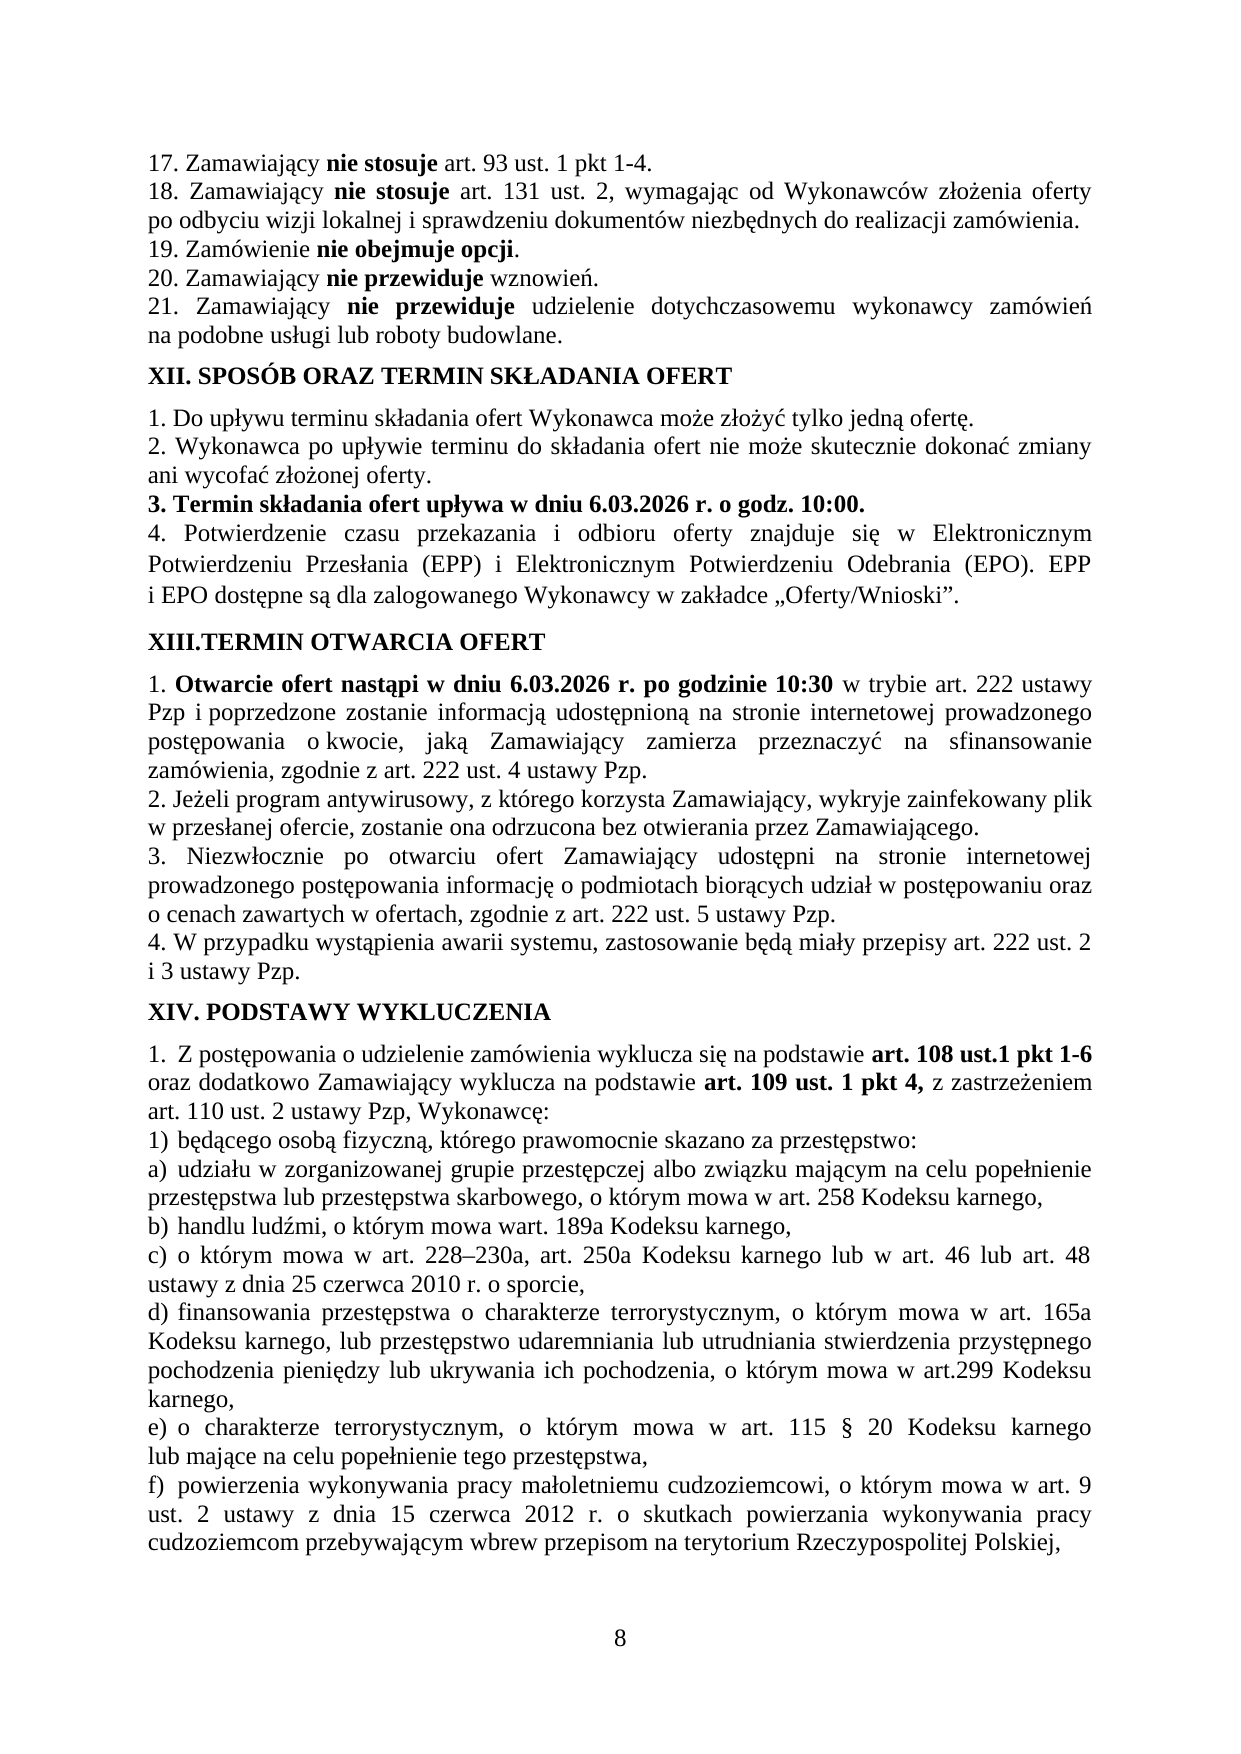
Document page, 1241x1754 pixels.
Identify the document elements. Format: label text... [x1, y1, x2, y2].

list 21. Zamawiający nie przewiduje udzielenie dotychczasowemu wykonawcy zamówień na podobne usługi lub roboty budowlane. [148, 291, 1093, 349]
list finansowania przestępstwa o charakterze terrorystycznym, o którym mowa w art. 165a Kodeksu karnego, lub przestępstwo udaremniania lub utrudniania stwierdzenia przystępnego pochodzenia pieniędzy lub ukrywania ich pochodzenia, o którym mowa w art.299 Kodeksu karnego, [148, 1297, 1093, 1412]
text 17. Zamawiający nie stosuje art. 93 ust. 1 pkt 1-4. [148, 148, 1093, 176]
list 19. Zamówienie nie obejmuje opcji. [148, 234, 1093, 263]
text 4. Potwierdzenie czasu przekazania i odbioru oferty znajduje się w Elektronicznym Potwierdzeniu Przesłania (EPP) i Elektronicznym Potwierdzeniu Odebrania (EPO). EPP i EPO dostępne są dla zalogowanego Wykonawcy w zakładce „Oferty/Wnioski”. [148, 518, 1093, 608]
text 2. Jeżeli program antywirusowy, z którego korzysta Zamawiający, wykryje zainfekowany plik w przesłanej ofercie, zostanie ona odrzucona bez otwierania przez Zamawiającego. [148, 784, 1093, 841]
text XIV. PODSTAWY WYKLUCZENIA [148, 997, 1093, 1026]
text 3. Termin składania ofert upływa w dniu 6.03.2026 r. o godz. 10:00. [148, 489, 1093, 518]
text 4. W przypadku wystąpienia awarii systemu, zastosowanie będą miały przepisy art. 222 ust. 2 i 3 ustawy Pzp. [148, 927, 1093, 985]
subtitle XIII.TERMIN OTWARCIA OFERT [148, 627, 1093, 656]
list powierzenia wykonywania pracy małoletniemu cudzoziemcowi, o którym mowa w art. 9 ust. 2 ustawy z dnia 15 czerwca 2012 r. o skutkach powierzania wykonywania pracy cudzoziemcom przebywającym wbrew przepisom na terytorium Rzeczypospolitej Polskiej, [148, 1470, 1093, 1556]
text 3. Niezwłocznie po otwarciu ofert Zamawiający udostępni na stronie internetowej prowadzonego postępowania informację o podmiotach biorących udział w postępowaniu oraz o cenach zawartych w ofertach, zgodnie z art. 222 ust. 5 ustawy Pzp. [148, 841, 1093, 927]
list 18. Zamawiający nie stosuje art. 131 ust. 2, wymagając od Wykonawców złożenia oferty po odbyciu wizji lokalnej i sprawdzeniu dokumentów niezbędnych do realizacji zamówienia. [148, 176, 1093, 234]
text 1. Do upływu terminu składania ofert Wykonawca może złożyć tylko jedną ofertę. [148, 403, 1093, 431]
list 2. Wykonawca po upływie terminu do składania ofert nie może skutecznie dokonać zmiany ani wycofać złożonej oferty. [148, 431, 1093, 489]
text 1. Otwarcie ofert nastąpi w dniu 6.03.2026 r. po godzinie 10:30 w trybie art. 222 ustawy Pzp i poprzedzone zostanie informacją udostępnioną na stronie internetowej prowadzonego postępowania o kwocie, jaką Zamawiający zamierza przeznaczyć na sfinansowanie zamówienia, zgodnie z art. 222 ust. 4 ustawy Pzp. [148, 669, 1093, 784]
list handlu ludźmi, o którym mowa wart. 189a Kodeksu karnego, [148, 1211, 1093, 1240]
list będącego osobą fizyczną, którego prawomocnie skazano za przestępstwo: [148, 1125, 1093, 1154]
list 20. Zamawiający nie przewiduje wznowień. [148, 263, 1093, 291]
list o charakterze terrorystycznym, o którym mowa w art. 115 § 20 Kodeksu karnego lub mające na celu popełnienie tego przestępstwa, [148, 1412, 1093, 1470]
list o którym mowa w art. 228–230a, art. 250a Kodeksu karnego lub w art. 46 lub art. 48 ustawy z dnia 25 czerwca 2010 r. o sporcie, [148, 1240, 1093, 1297]
subtitle XII. SPOSÓB ORAZ TERMIN SKŁADANIA OFERT [148, 361, 1093, 390]
list Z postępowania o udzielenie zamówienia wyklucza się na podstawie art. 108 ust.1 pkt 1-6 oraz dodatkowo Zamawiający wyklucza na podstawie art. 109 ust. 1 pkt 4, z zastrzeżeniem art. 110 ust. 2 ustawy Pzp, Wykonawcę: [148, 1039, 1093, 1125]
list udziału w zorganizowanej grupie przestępczej albo związku mającym na celu popełnienie przestępstwa lub przestępstwa skarbowego, o którym mowa w art. 258 Kodeksu karnego, [148, 1154, 1093, 1211]
